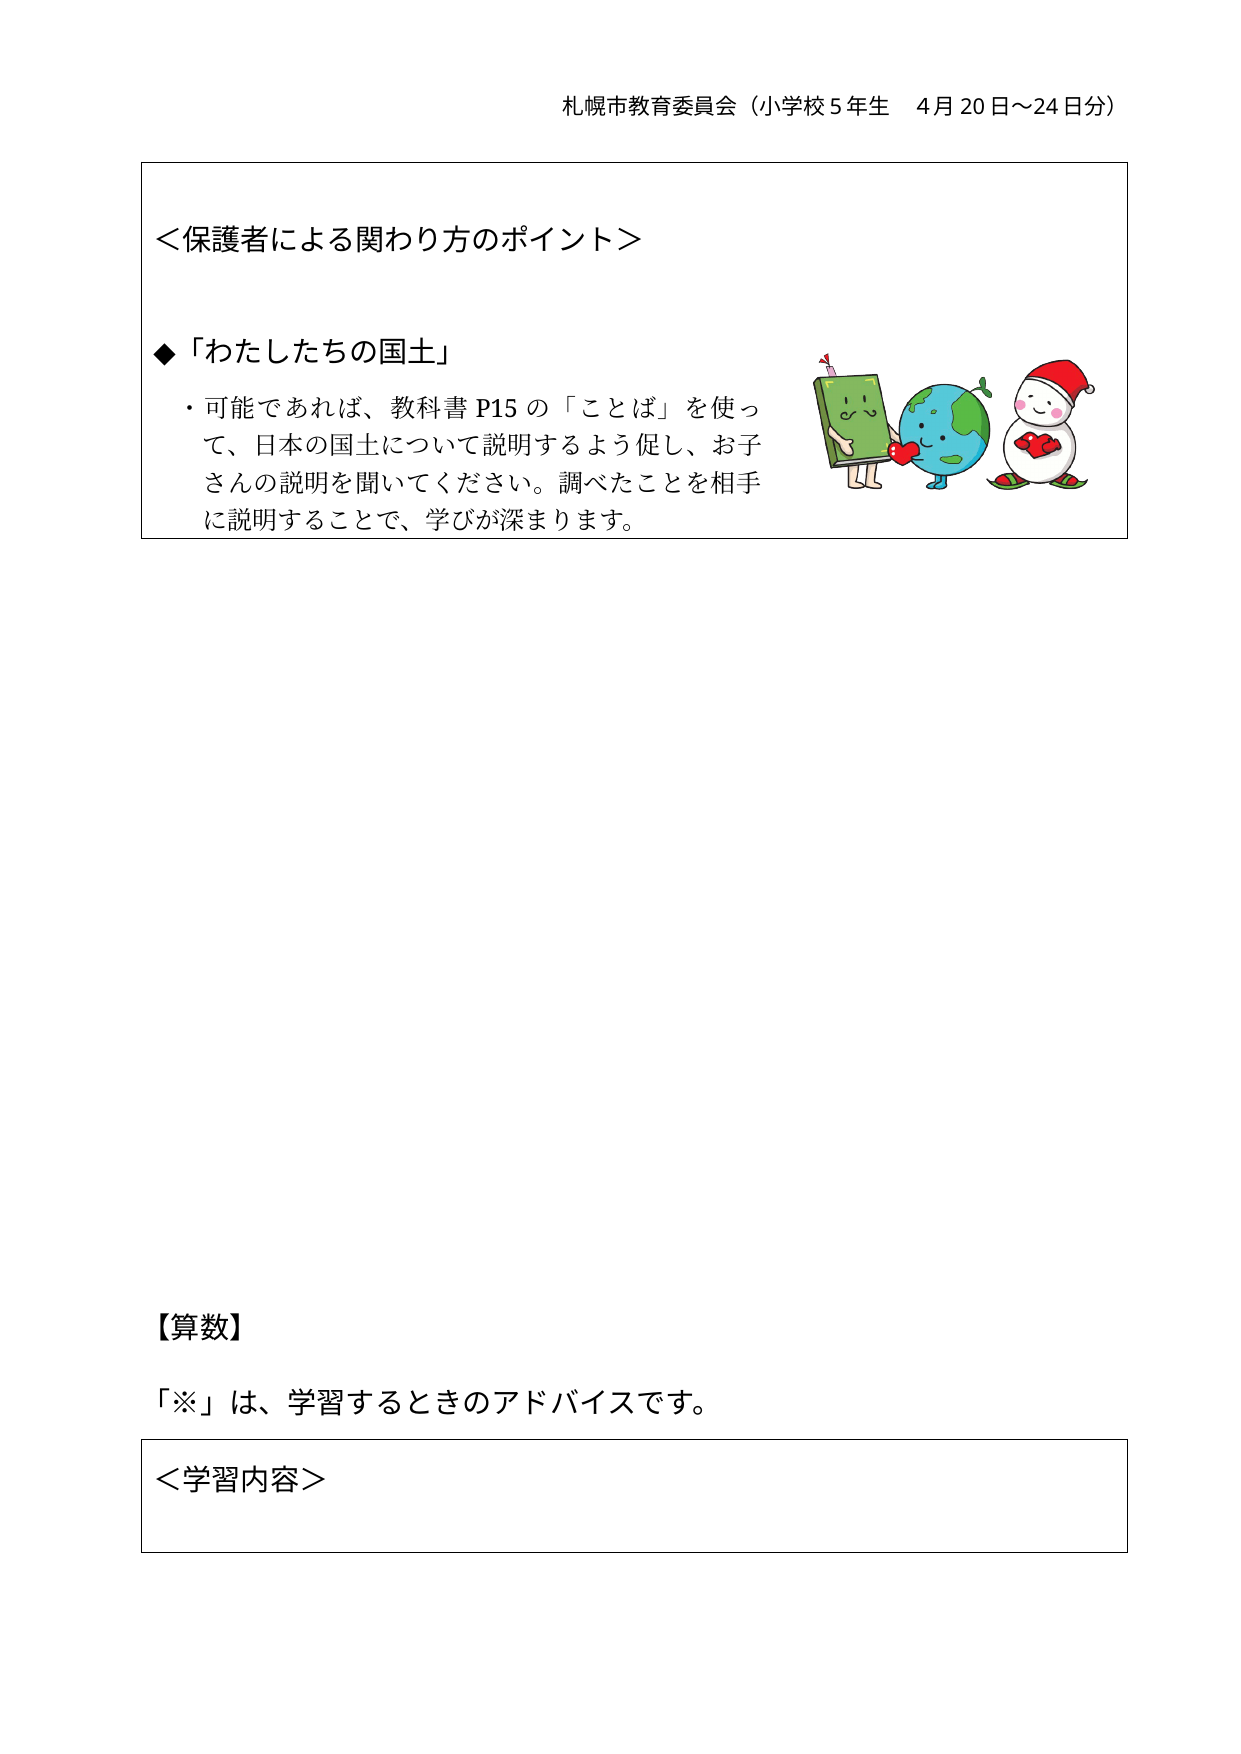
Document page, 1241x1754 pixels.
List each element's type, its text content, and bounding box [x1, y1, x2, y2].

picture [804, 343, 1104, 498]
text 【算数】 [112, 1289, 1128, 1364]
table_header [142, 1440, 1127, 1552]
text 「※」は、学習するときのアドバイスです。 [112, 1364, 1128, 1439]
table_cell ＜保護者による関わり方のポイント＞ ◆「わたしたちの国土」 ・可能であれば、教科書P15の「ことば」を使って、日本の国土について説明するよう促し、お子さんの説明を聞いてください。調べたことを相手に説明することで、学びが深まります。 [142, 163, 1127, 538]
